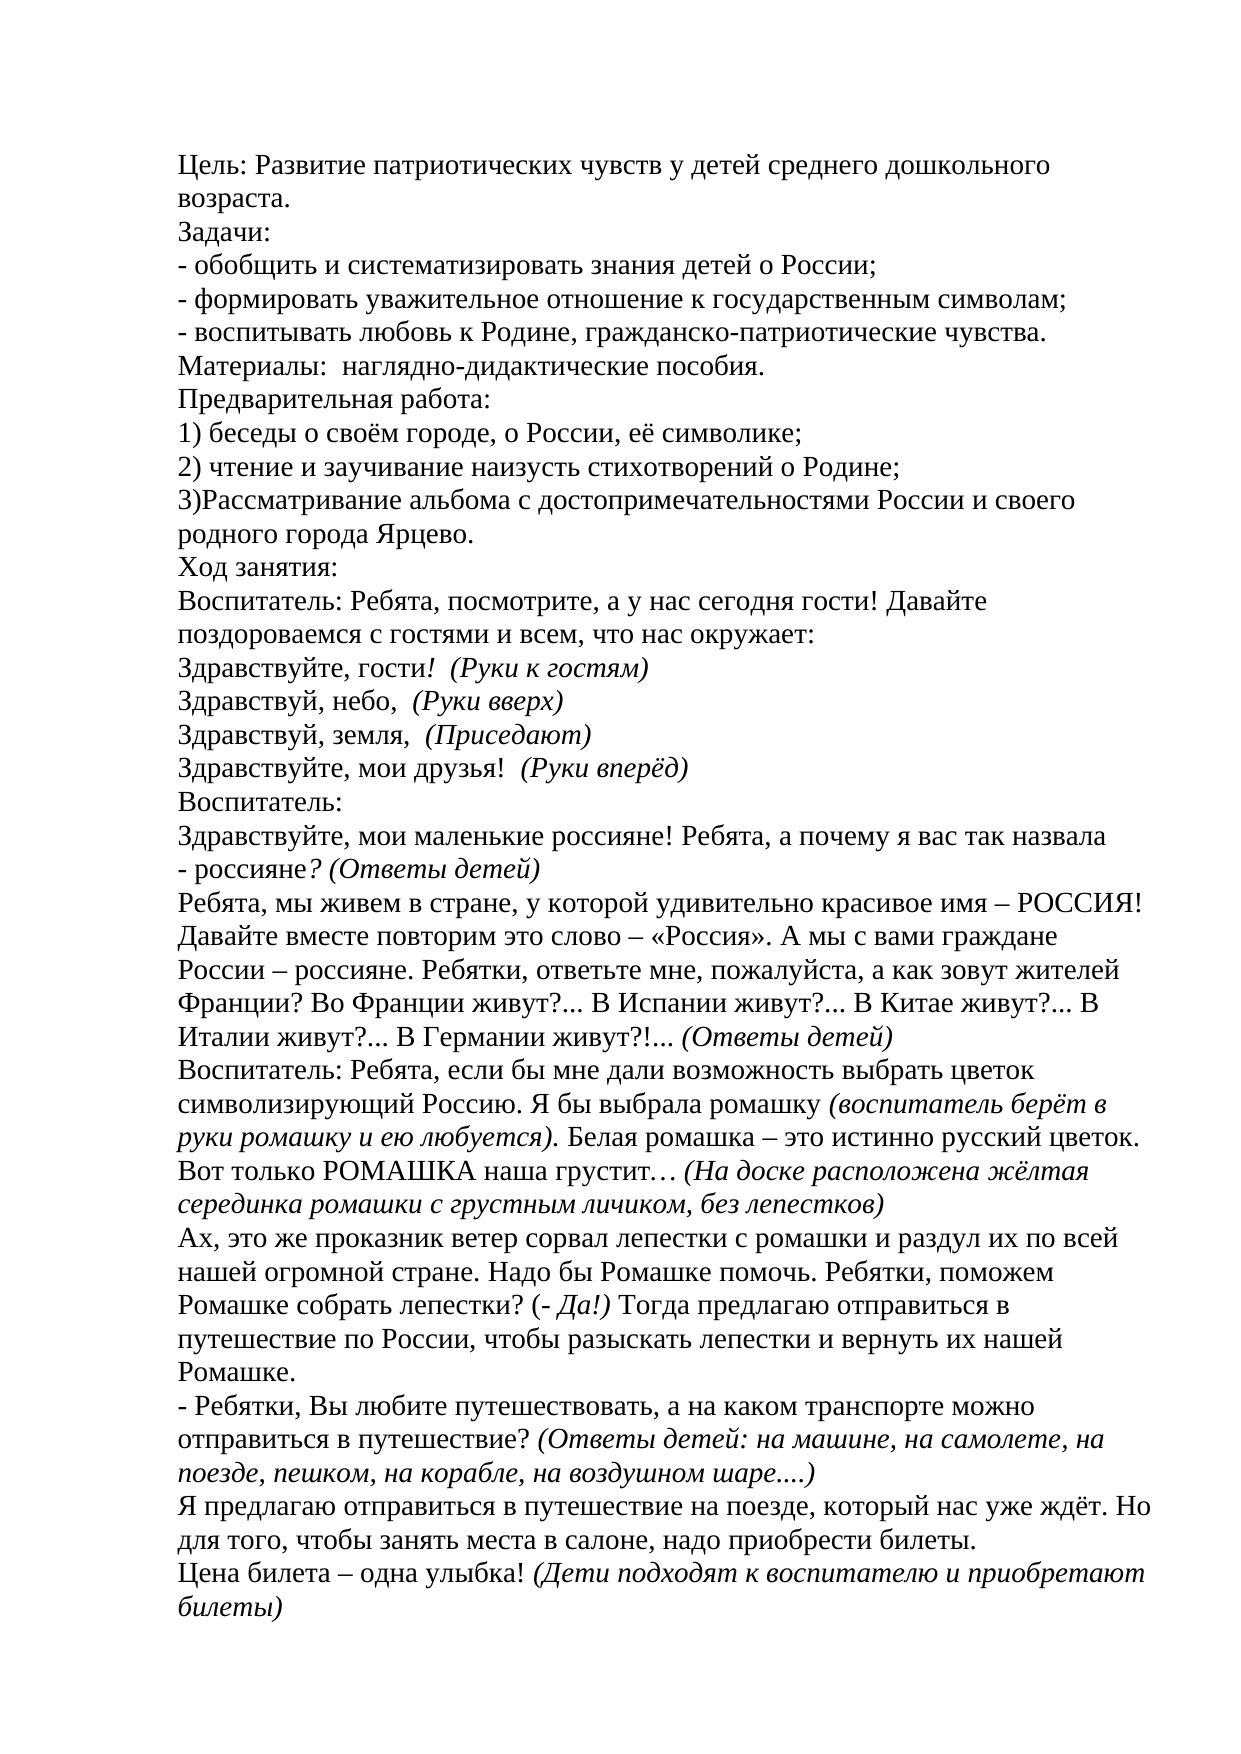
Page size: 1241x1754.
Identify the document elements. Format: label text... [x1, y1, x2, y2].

text Я предлагаю отправиться в путешествие на поезде, который нас уже ждёт. Но для того, чтобы занять места в салоне, надо приобрести билеты. [177, 1488, 1152, 1556]
text - воспитывать любовь к Родине, гражданско-патриотические чувства. [177, 314, 1152, 348]
text Воспитатель: [177, 784, 1152, 818]
text 1) беседы о своём городе, о России, её символике; [177, 415, 1152, 449]
text - Ребятки, Вы любите путешествовать, а на каком транспорте можно отправиться в путешествие? (Ответы детей: на машине, на самолете, на поезде, пешком, на корабле, на воздушном шаре....) [177, 1388, 1152, 1488]
text Цена билета – одна улыбка! (Дети подходят к воспитателю и приобретают билеты) [177, 1556, 1152, 1623]
text Материалы: наглядно-дидактические пособия. [177, 348, 1152, 382]
text - формировать уважительное отношение к государственным символам; [177, 281, 1152, 314]
text Цель: Развитие патриотических чувств у детей среднего дошкольного возраста. [177, 147, 1152, 214]
text 3)Рассматривание альбома с достопримечательностями России и своего родного города Ярцево. [177, 482, 1152, 549]
text 2) чтение и заучивание наизусть стихотворений о Родине; [177, 449, 1152, 482]
text Ребята, мы живем в стране, у которой удивительно красивое имя – РОССИЯ! [177, 885, 1152, 918]
text Предварительная работа: [177, 382, 1152, 415]
text Воспитатель: Ребята, если бы мне дали возможность выбрать цветок символизирующий Россию. Я бы выбрала ромашку (воспитатель берёт в руки ромашку и ею любуется). Белая ромашка – это истинно русский цветок. [177, 1052, 1152, 1153]
text Ход занятия: [177, 549, 1152, 583]
text Вот только РОМАШКА наша грустит… (На доске расположена жёлтая серединка ромашки с грустным личиком, без лепестков) [177, 1153, 1152, 1220]
text Здравствуйте, мои маленькие россияне! Ребята, а почему я вас так назвала - россияне? (Ответы детей) [177, 818, 1152, 885]
text Давайте вместе повторим это слово – «Россия». А мы с вами граждане России – россияне. Ребятки, ответьте мне, пожалуйста, а как зовут жителей Франции? Во Франции живут?... В Испании живут?... В Китае живут?... В Италии живут?... В Германии живут?!... (Ответы детей) [177, 918, 1152, 1052]
text Здравствуйте, гости! (Руки к гостям) Здравствуй, небо, (Руки вверх) Здравствуй, земля, (Приседают) Здравствуйте, мои друзья! (Руки вперёд) [177, 650, 1152, 784]
text Задачи: [177, 214, 1152, 247]
text Воспитатель: Ребята, посмотрите, а у нас сегодня гости! Давайте поздороваемся с гостями и всем, что нас окружает: [177, 583, 1152, 650]
text - обобщить и систематизировать знания детей о России; [177, 247, 1152, 281]
text Ах, это же проказник ветер сорвал лепестки с ромашки и раздул их по всей нашей огромной стране. Надо бы Ромашке помочь. Ребятки, поможем Ромашке собрать лепестки? (- Да!) Тогда предлагаю отправиться в путешествие по России, чтобы разыскать лепестки и вернуть их нашей Ромашке. [177, 1220, 1152, 1388]
